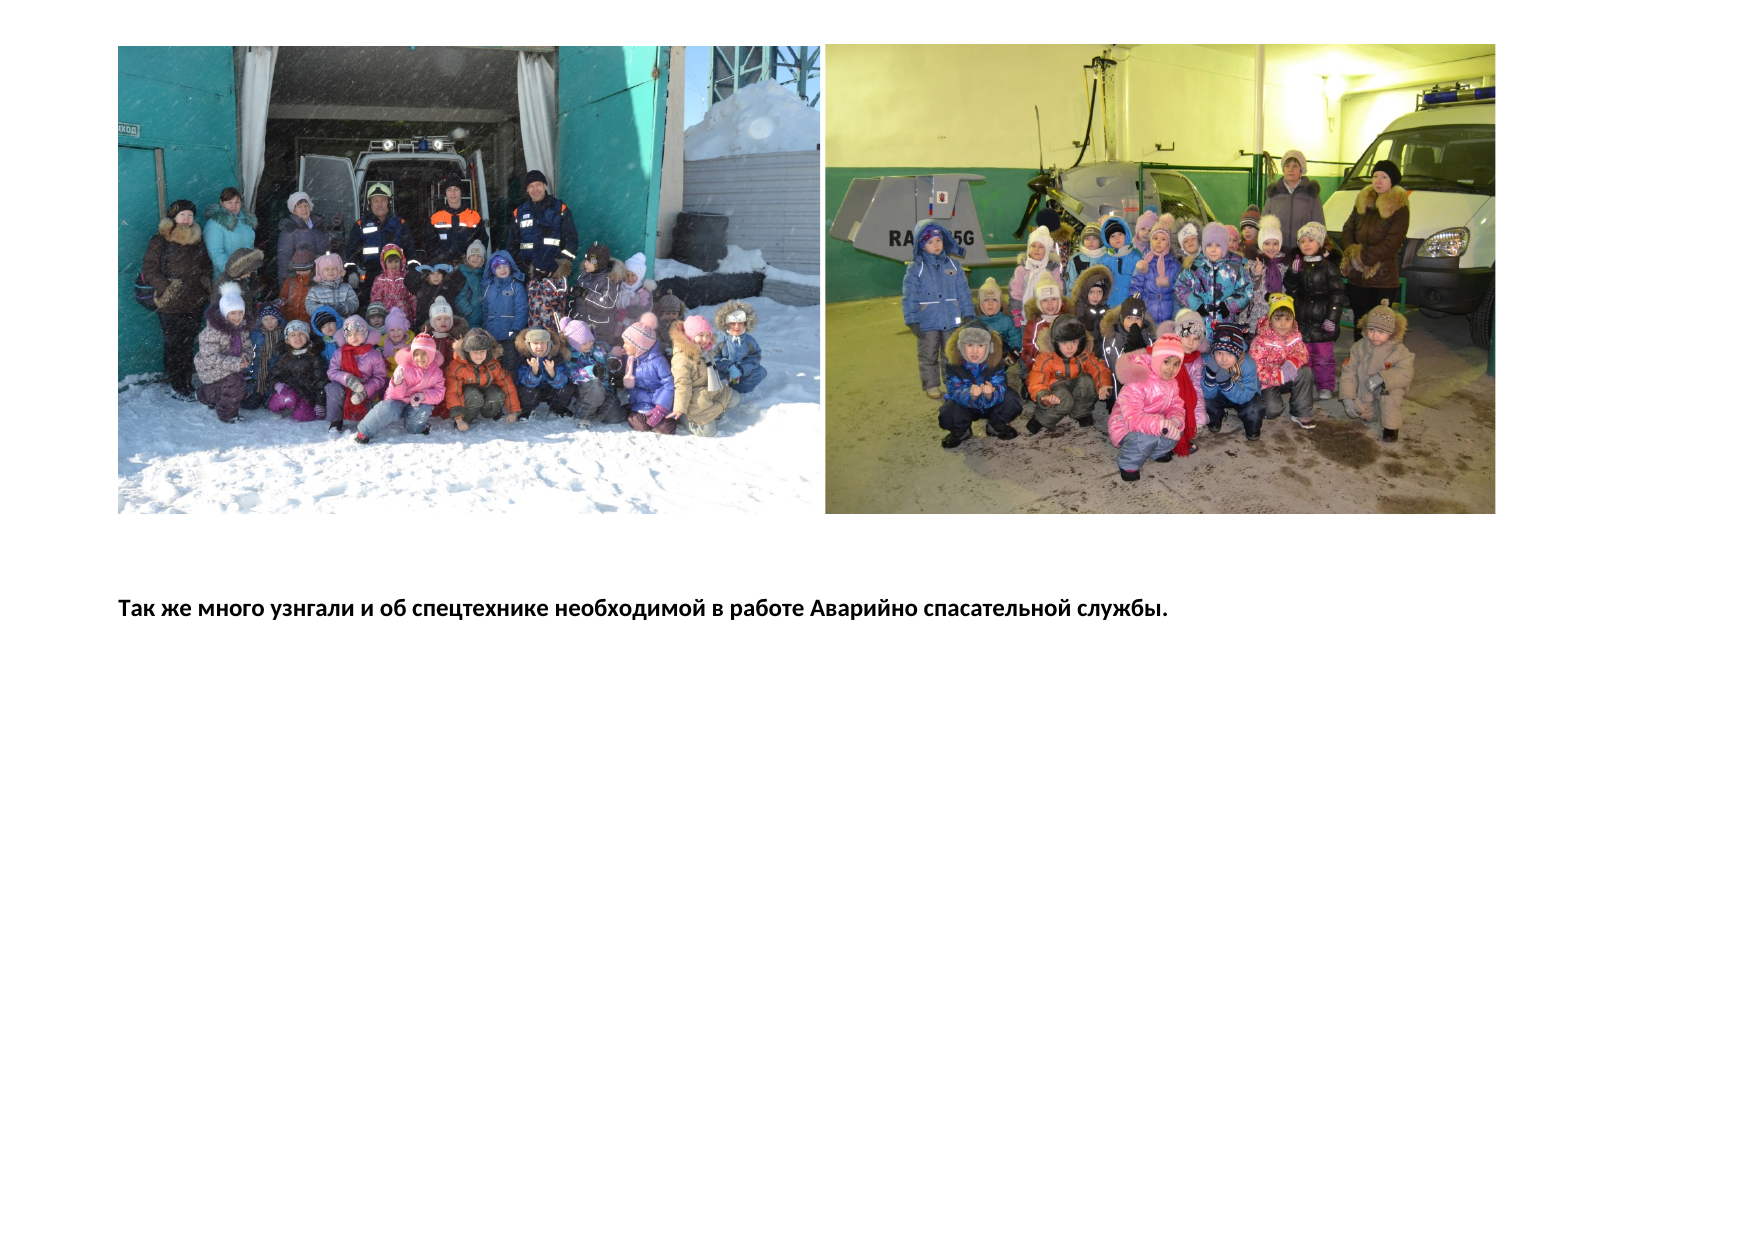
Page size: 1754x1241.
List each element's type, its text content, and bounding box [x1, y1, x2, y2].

picture [118, 46, 820, 514]
picture [825, 44, 1496, 514]
text Так же много узнгали и об спецтехнике необходимой в работе Аварийно спасательной службы. [118, 592, 1636, 622]
